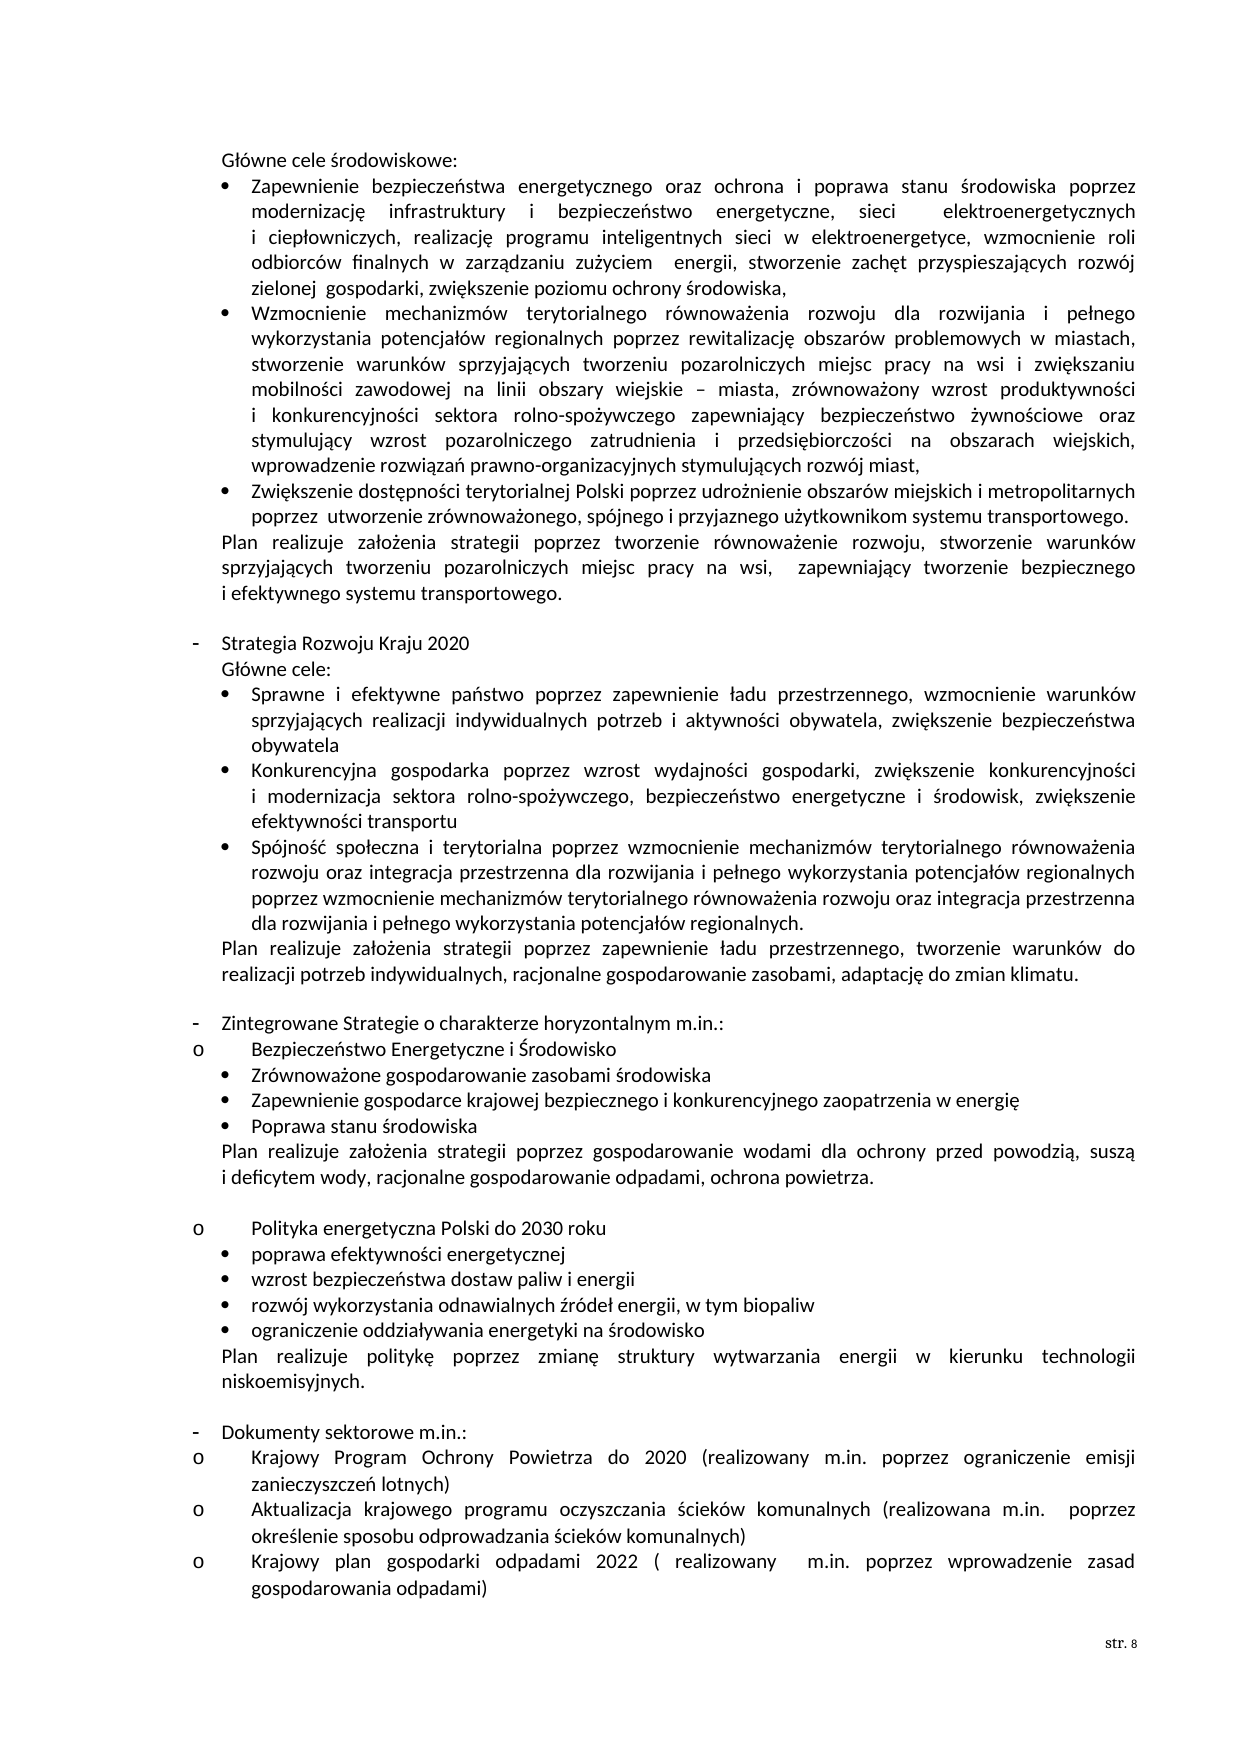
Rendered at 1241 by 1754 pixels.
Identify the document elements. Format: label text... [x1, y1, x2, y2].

list Wzmocnienie mechanizmów terytorialnego równoważenia rozwoju dla rozwijania i pełnego wykorzystania potencjałów regionalnych poprzez rewitalizację obszarów problemowych w miastach, stworzenie warunków sprzyjających tworzeniu pozarolniczych miejsc pracy na wsi i zwiększaniu mobilności zawodowej na linii obszary wiejskie – miasta, zrównoważony wzrost produktywności i konkurencyjności sektora rolno-spożywczego zapewniający bezpieczeństwo żywnościowe oraz stymulujący wzrost pozarolniczego zatrudnienia i przedsiębiorczości na obszarach wiejskich, wprowadzenie rozwiązań prawno-organizacyjnych stymulujących rozwój miast, [221, 300, 1137, 478]
list Konkurencyjna gospodarka poprzez wzrost wydajności gospodarki, zwiększenie konkurencyjności i modernizacja sektora rolno-spożywczego, bezpieczeństwo energetyczne i środowisk, zwiększenie efektywności transportu [221, 758, 1137, 834]
list Zapewnienie bezpieczeństwa energetycznego oraz ochrona i poprawa stanu środowiska poprzez modernizację infrastruktury i bezpieczeństwo energetyczne, sieci elektroenergetycznych i ciepłowniczych, realizację programu inteligentnych sieci w elektroenergetyce, wzmocnienie roli odbiorców finalnych w zarządzaniu zużyciem energii, stworzenie zachęt przyspieszających rozwój zielonej gospodarki, zwiększenie poziomu ochrony środowiska, [221, 173, 1137, 300]
list Główne cele: [221, 656, 1137, 681]
list Krajowy Program Ochrony Powietrza do 2020 (realizowany m.in. poprzez ograniczenie emisji zanieczyszczeń lotnych) [192, 1444, 1137, 1496]
list Bezpieczeństwo Energetyczne i Środowisko [192, 1036, 1137, 1062]
list Zintegrowane Strategie o charakterze horyzontalnym m.in.: [192, 1010, 1137, 1036]
list Zapewnienie gospodarce krajowej bezpiecznego i konkurencyjnego zaopatrzenia w energię [221, 1088, 1137, 1113]
list Plan realizuje założenia strategii poprzez zapewnienie ładu przestrzennego, tworzenie warunków do realizacji potrzeb indywidualnych, racjonalne gospodarowanie zasobami, adaptację do zmian klimatu. [221, 936, 1137, 986]
list Spójność społeczna i terytorialna poprzez wzmocnienie mechanizmów terytorialnego równoważenia rozwoju oraz integracja przestrzenna dla rozwijania i pełnego wykorzystania potencjałów regionalnych poprzez wzmocnienie mechanizmów terytorialnego równoważenia rozwoju oraz integracja przestrzenna dla rozwijania i pełnego wykorzystania potencjałów regionalnych. [221, 834, 1137, 936]
list Plan realizuje założenia strategii poprzez gospodarowanie wodami dla ochrony przed powodzią, suszą i deficytem wody, racjonalne gospodarowanie odpadami, ochrona powietrza. [221, 1138, 1137, 1189]
list Strategia Rozwoju Kraju 2020 [192, 631, 1137, 656]
list poprawa efektywności energetycznej [221, 1241, 1137, 1267]
list Plan realizuje założenia strategii poprzez tworzenie równoważenie rozwoju, stworzenie warunków sprzyjających tworzeniu pozarolniczych miejsc pracy na wsi, zapewniający tworzenie bezpiecznego i efektywnego systemu transportowego. [221, 529, 1137, 605]
list Poprawa stanu środowiska [221, 1113, 1137, 1138]
list Dokumenty sektorowe m.in.: [192, 1419, 1137, 1444]
list Sprawne i efektywne państwo poprzez zapewnienie ładu przestrzennego, wzmocnienie warunków sprzyjających realizacji indywidualnych potrzeb i aktywności obywatela, zwiększenie bezpieczeństwa obywatela [221, 681, 1137, 758]
list Plan realizuje politykę poprzez zmianę struktury wytwarzania energii w kierunku technologii niskoemisyjnych. [221, 1343, 1137, 1394]
list Polityka energetyczna Polski do 2030 roku [192, 1215, 1137, 1241]
list rozwój wykorzystania odnawialnych źródeł energii, w tym biopaliw [221, 1292, 1137, 1317]
list wzrost bezpieczeństwa dostaw paliw i energii [221, 1267, 1137, 1292]
list Zrównoważone gospodarowanie zasobami środowiska [221, 1062, 1137, 1088]
list Krajowy plan gospodarki odpadami 2022 ( realizowany m.in. poprzez wprowadzenie zasad gospodarowania odpadami) [192, 1548, 1137, 1600]
list Aktualizacja krajowego programu oczyszczania ścieków komunalnych (realizowana m.in. poprzez określenie sposobu odprowadzania ścieków komunalnych) [192, 1496, 1137, 1548]
list Zwiększenie dostępności terytorialnej Polski poprzez udrożnienie obszarów miejskich i metropolitarnych poprzez utworzenie zrównoważonego, spójnego i przyjaznego użytkownikom systemu transportowego. [221, 478, 1137, 529]
list ograniczenie oddziaływania energetyki na środowisko [221, 1317, 1137, 1343]
list Główne cele środowiskowe: [221, 148, 1137, 173]
